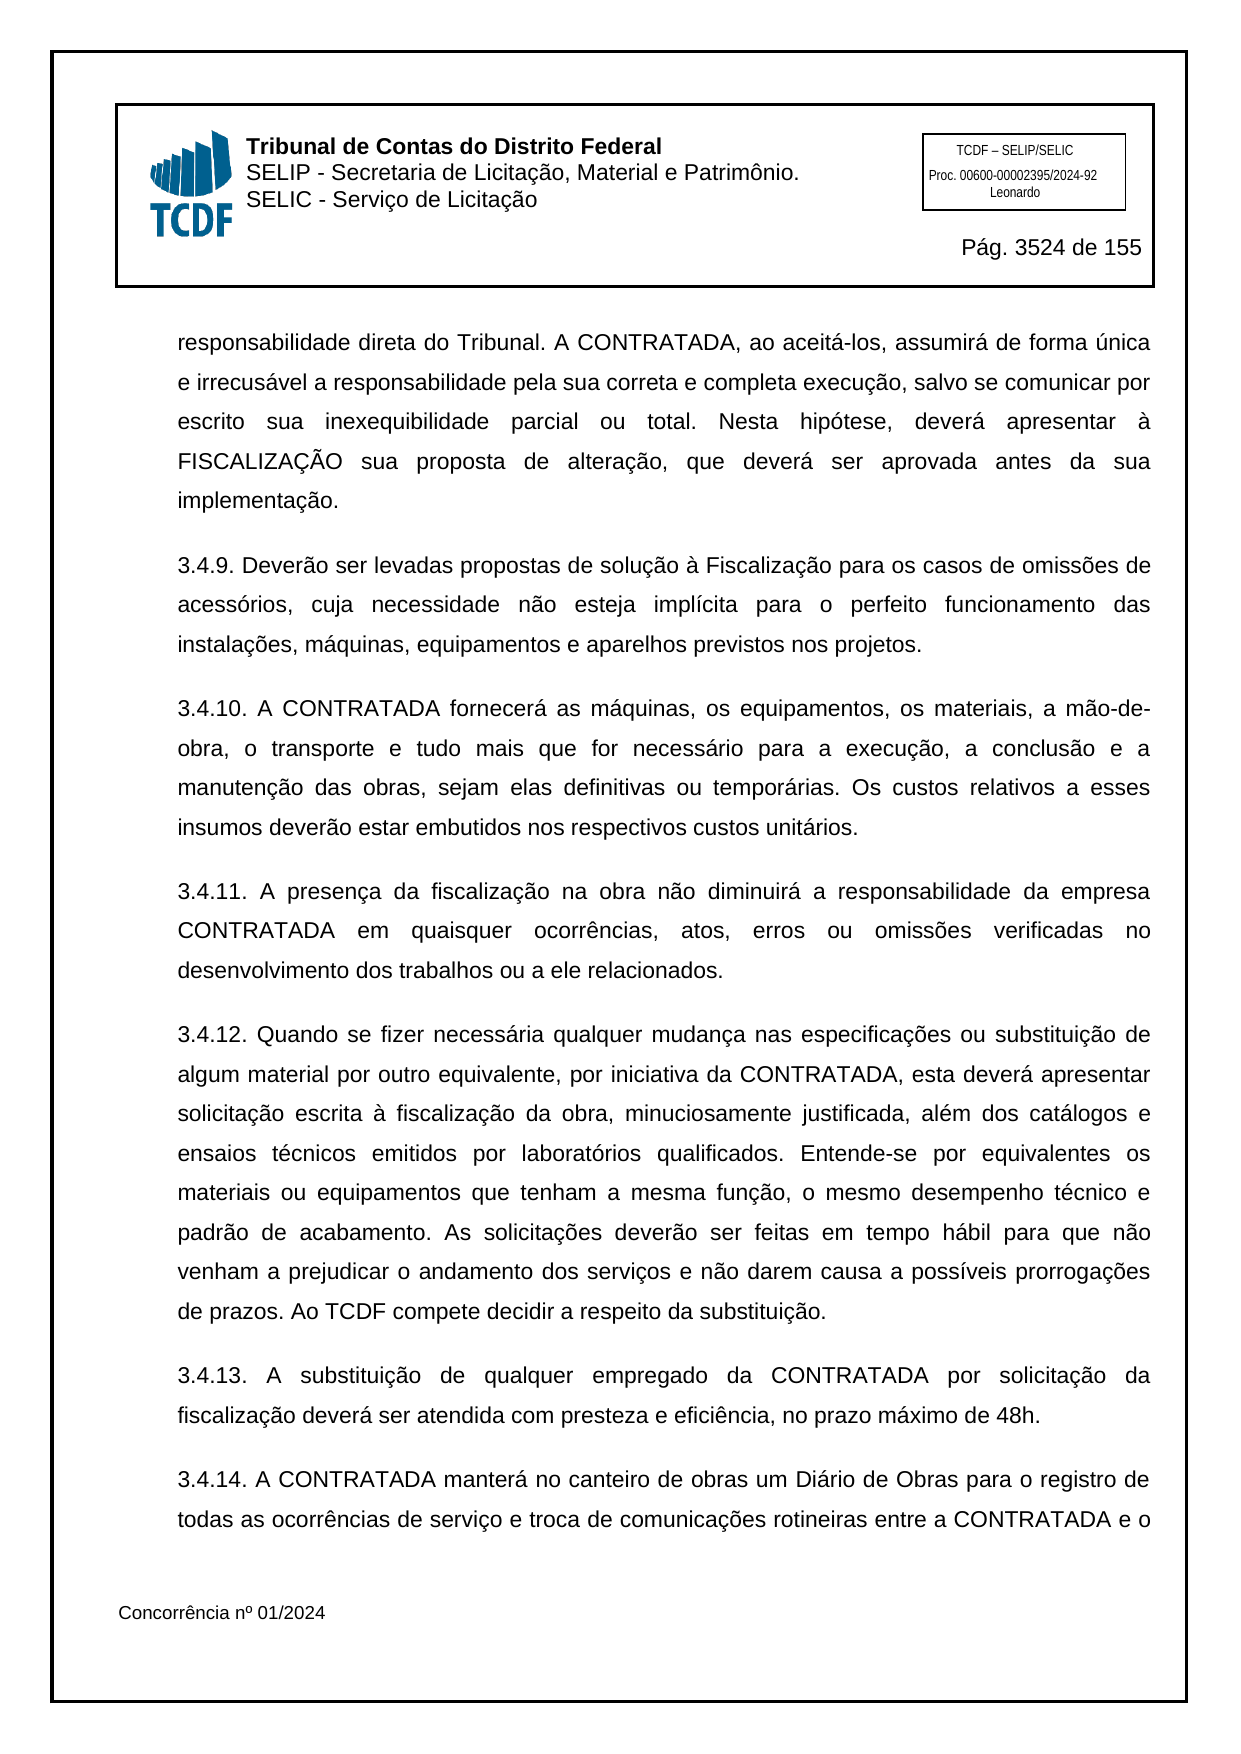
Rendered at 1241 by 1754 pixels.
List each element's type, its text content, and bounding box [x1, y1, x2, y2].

subtitle A CONTRATADA fornecerá as máquinas, os equipamentos, os materiais, a mão-de-obra, o transporte e tudo mais que for necessário para a execução, a conclusão e a manutenção das obras, sejam elas definitivas ou temporárias. Os custos relativos a esses insumos deverão estar embutidos nos respectivos custos unitários. [177, 695, 1152, 840]
subtitle Deverão ser levadas propostas de solução à Fiscalização para os casos de omissões de acessórios, cuja necessidade não esteja implícita para o perfeito funcionamento das instalações, máquinas, equipamentos e aparelhos previstos nos projetos. [177, 552, 1152, 657]
subtitle A presença da fiscalização na obra não diminuirá a responsabilidade da empresa CONTRATADA em quaisquer ocorrências, atos, erros ou omissões verificadas no desenvolvimento dos trabalhos ou a ele relacionados. [177, 878, 1152, 983]
subtitle Quando se fizer necessária qualquer mudança nas especificações ou substituição de algum material por outro equivalente, por iniciativa da CONTRATADA, esta deverá apresentar solicitação escrita à fiscalização da obra, minuciosamente justificada, além dos catálogos e ensaios técnicos emitidos por laboratórios qualificados. Entende-se por equivalentes os materiais ou equipamentos que tenham a mesma função, o mesmo desempenho técnico e padrão de acabamento. As solicitações deverão ser feitas em tempo hábil para que não venham a prejudicar o andamento dos serviços e não darem causa a possíveis prorrogações de prazos. Ao TCDF compete decidir a respeito da substituição. [177, 1021, 1152, 1324]
picture [135, 128, 247, 239]
subtitle A substituição de qualquer empregado da CONTRATADA por solicitação da fiscalização deverá ser atendida com presteza e eficiência, no prazo máximo de 48h. [177, 1362, 1152, 1428]
